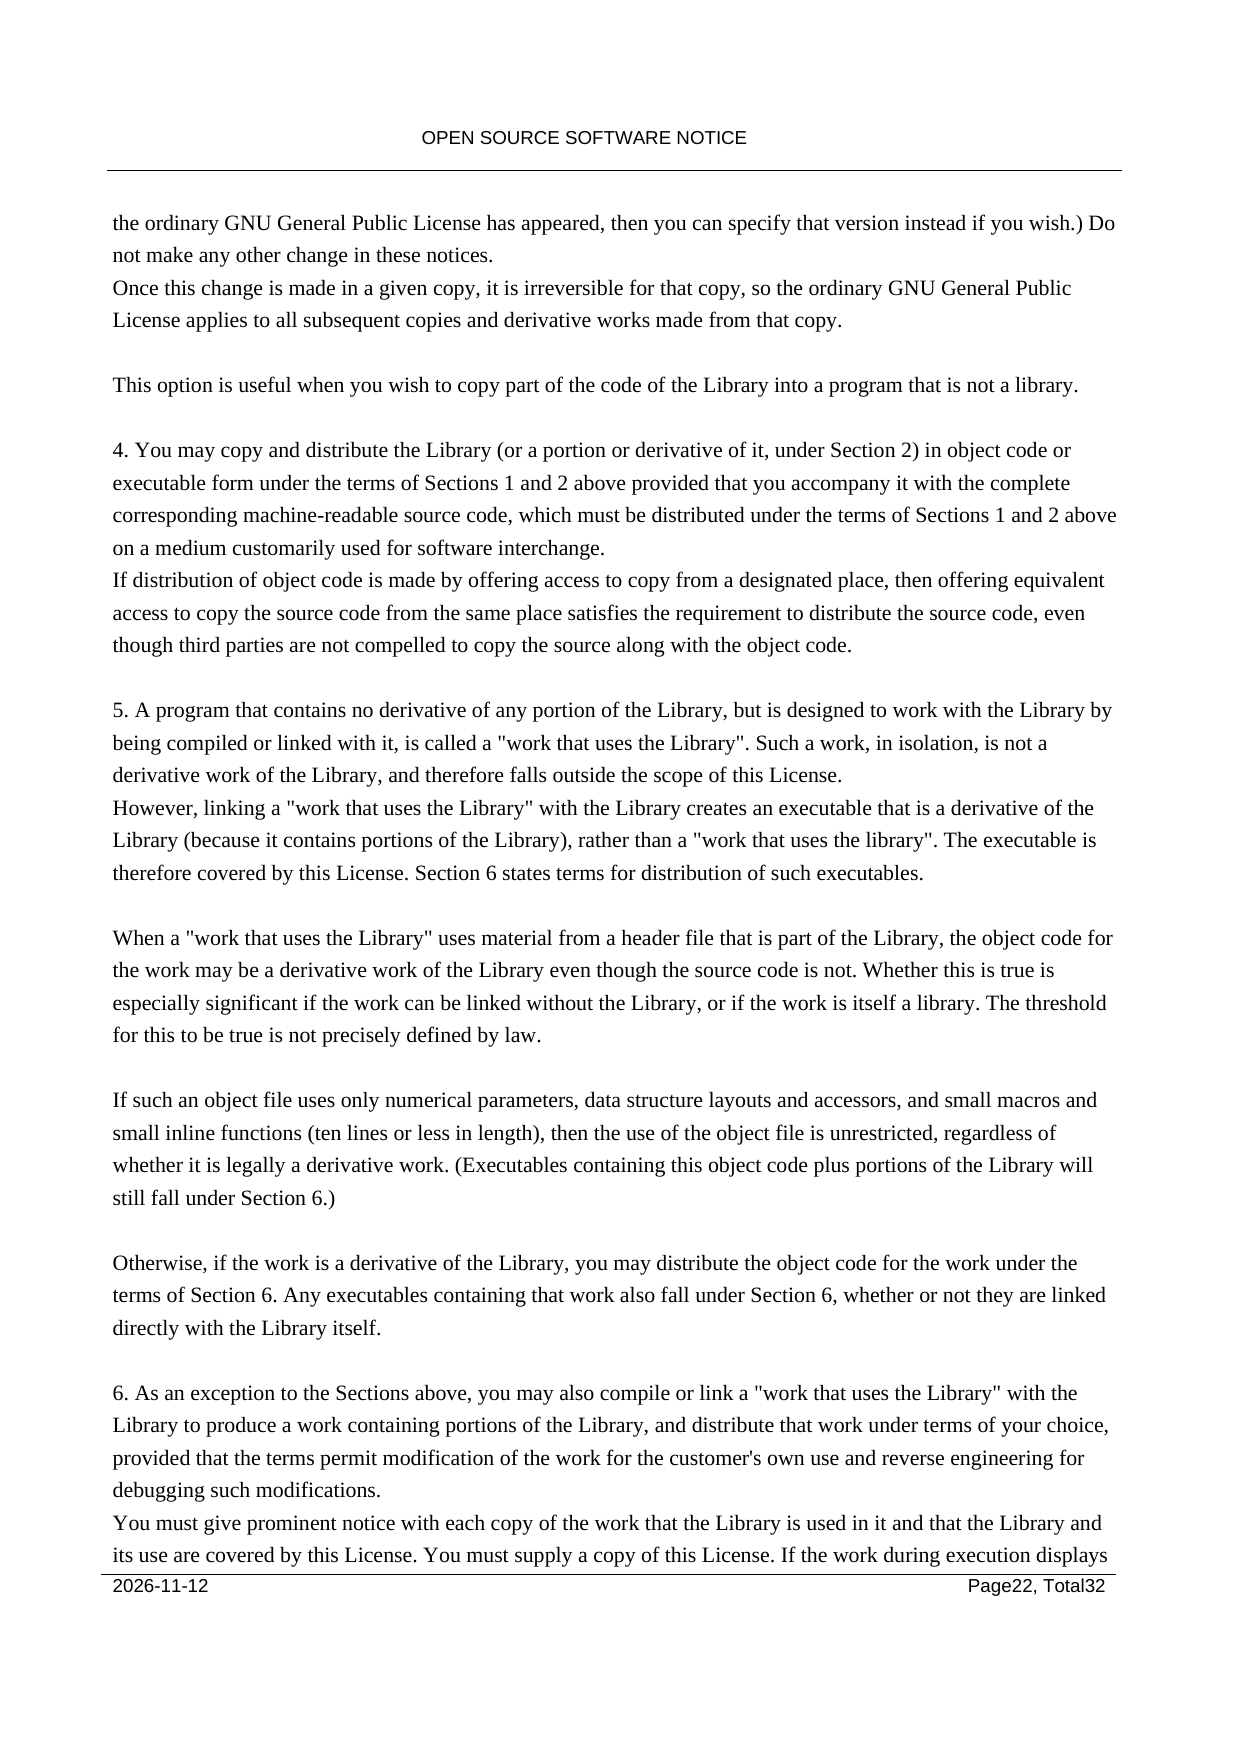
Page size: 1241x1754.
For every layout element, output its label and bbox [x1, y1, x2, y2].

text [112, 206, 1128, 1571]
